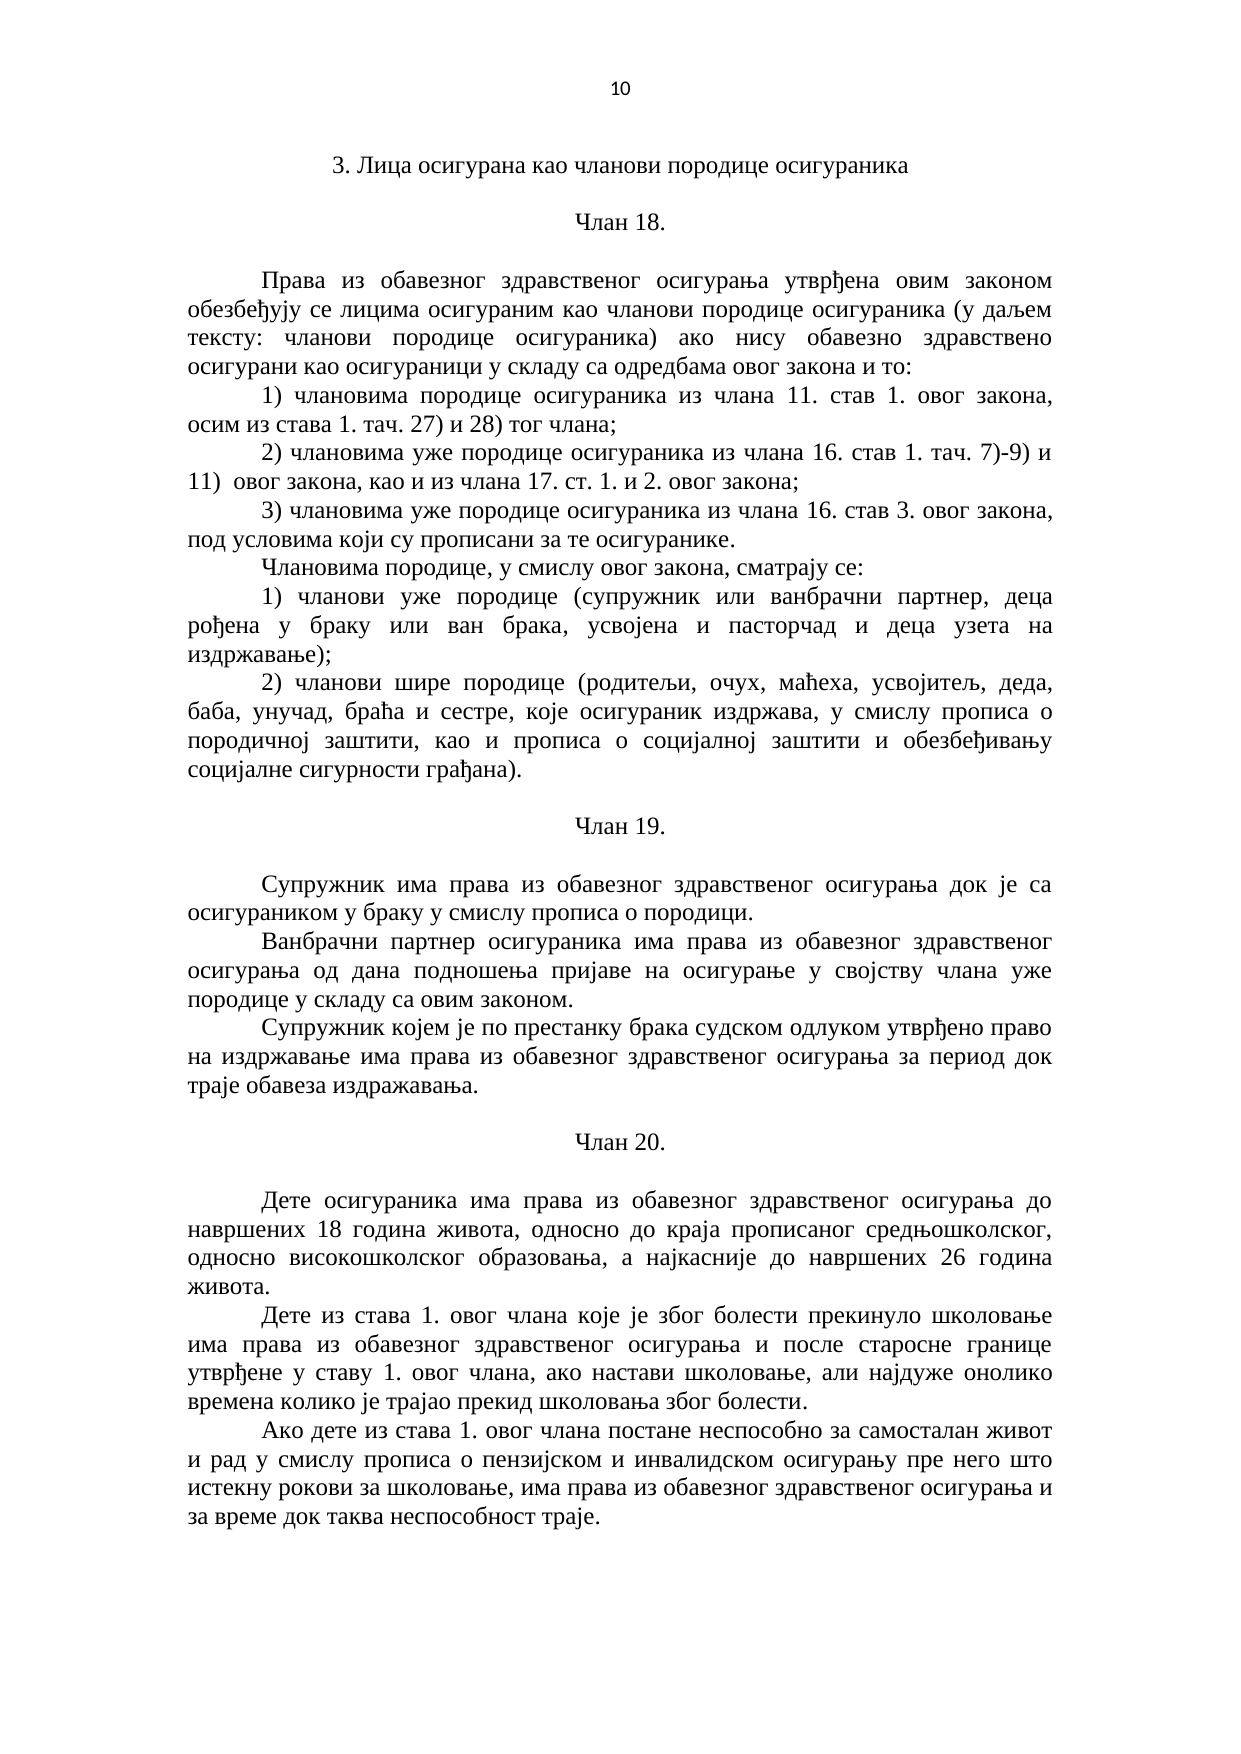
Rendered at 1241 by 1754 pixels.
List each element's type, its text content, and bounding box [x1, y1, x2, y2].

text 1) члановима породице осигураника из члана 11. став 1. овог закона, осим из става 1. тач. 27) и 28) тог члана; [187, 380, 1053, 437]
text Члановима породице, у смислу овог закона, сматрају се: [187, 552, 1053, 581]
text Ванбрачни партнер осигураника има права из обавезног здравственог осигурања од дана подношења пријаве на осигурање у својству члана уже породице у складу са овим законом. [187, 926, 1053, 1012]
text Члан 18. [187, 207, 1053, 236]
text 1) чланови уже породице (супружник или ванбрачни партнер, деца рођена у браку или ван брака, усвојена и пасторчад и деца узета на издржавање); [187, 581, 1053, 667]
text Ако дете из става 1. овог члана постане неспособно за самосталан живот и рад у смислу прописа о пензијском и инвалидском осигурању пре него што истекну рокови за школовање, има права из обавезног здравственог осигурања и за време док таква неспособност траје. [187, 1415, 1053, 1530]
text Супружник којем је по престанку брака судском одлуком утврђено право на издржавање има права из обавезног здравственог осигурања за период док траје обавеза издражавања. [187, 1012, 1053, 1099]
text Права из обавезног здравственог осигурања утврђена овим законом обезбеђују се лицима осигураним као чланови породице осигураника (у даљем тексту: чланови породице осигураника) ако нису обавезно здравствено осигурани као осигураници у складу са одредбама овог закона и то: [187, 265, 1053, 380]
text Дете из става 1. овог члана које је због болести прекинуло школовање има права из обавезног здравственог осигурања и после старосне границе утврђене у ставу 1. овог члана, ако настави школовање, али најдуже онолико времена колико је трајао прекид школовања због болести. [187, 1300, 1053, 1415]
text Супружник има права из обавезног здравственог осигурања док је са осигураником у браку у смислу прописа о породици. [187, 869, 1053, 926]
text 2) члановима уже породице осигураника из члана 16. став 1. тач. 7)-9) и 11) овог закона, као и из члана 17. ст. 1. и 2. овог закона; [187, 437, 1053, 495]
text Члан 20. [187, 1127, 1053, 1156]
text 2) чланови шире породице (родитељи, очух, маћеха, усвојитељ, деда, баба, унучад, браћа и сестре, које осигураник издржава, у смислу прописа о породичној заштити, као и прописа о социјалној заштити и обезбеђивању социјалне сигурности грађана). [187, 667, 1053, 782]
text Дете осигураника има права из обавезног здравственог осигурања до навршених 18 година живота, односно до краја прописаног средњошколског, односно високошколског образовања, а најкасније до навршених 26 година живота. [187, 1185, 1053, 1300]
text 3) члановима уже породице осигураника из члана 16. став 3. овог закона, под условима који су прописани за те осигуранике. [187, 495, 1053, 552]
text 3. Лица осигурана као чланови породице осигураника [187, 150, 1053, 179]
text Члан 19. [187, 811, 1053, 840]
